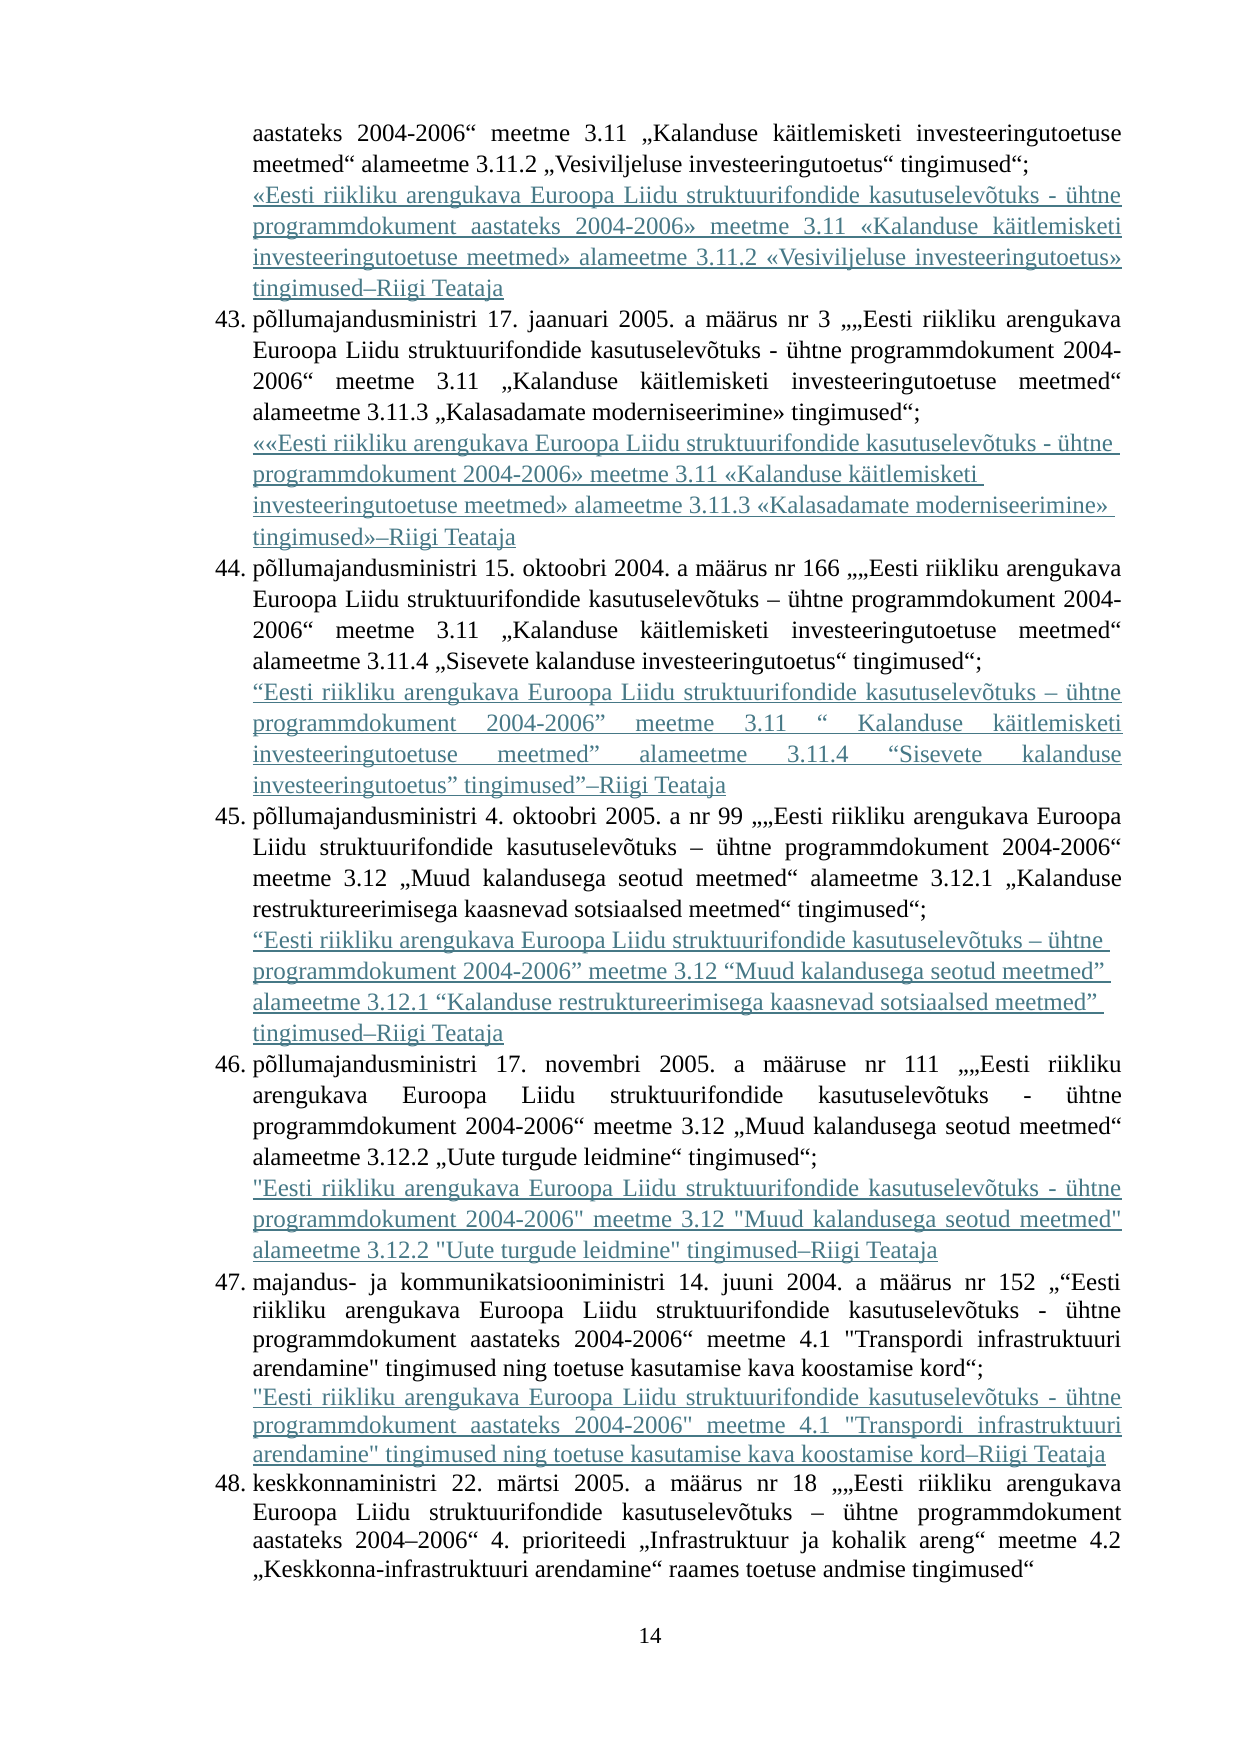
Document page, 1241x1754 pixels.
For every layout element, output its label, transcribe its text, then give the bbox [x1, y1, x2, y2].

list "Eesti riikliku arengukava Euroopa Liidu struktuurifondide kasutuselevõtuks - ühtne programmdokument 2004-2006" meetme 3.12 "Muud kalandusega seotud meetmed" alameetme 3.12.2 "Uute turgude leidmine" tingimused–Riigi Teataja [252, 1173, 1122, 1198]
list põllumajandusministri 17. novembri 2005. a määruse nr 111 „„Eesti riikliku arengukava Euroopa Liidu struktuurifondide kasutuselevõtuks - ühtne programmdokument 2004-2006“ meetme 3.12 „Muud kalandusega seotud meetmed“ alameetme 3.12.2 „Uute turgude leidmine“ tingimused“; [215, 1049, 1122, 1171]
list põllumajandusministri 15. oktoobri 2004. a määrus nr 166 „„Eesti riikliku arengukava Euroopa Liidu struktuurifondide kasutuselevõtuks – ühtne programmdokument 2004-2006“ meetme 3.11 „Kalanduse käitlemisketi investeeringutoetuse meetmed“ alameetme 3.11.4 „Sisevete kalanduse investeeringutoetus“ tingimused“; [215, 553, 1122, 674]
list “Eesti riikliku arengukava Euroopa Liidu struktuurifondide kasutuselevõtuks – ühtne programmdokument 2004-2006” meetme 3.11 “ Kalanduse käitlemisketi investeeringutoetuse meetmed” alameetme 3.11.4 “Sisevete kalanduse investeeringutoetus” tingimused”–Riigi Teataja [252, 765, 1122, 799]
list "Eesti riikliku arengukava Euroopa Liidu struktuurifondide kasutuselevõtuks - ühtne programmdokument 2004-2006" meetme 3.12 "Muud kalandusega seotud meetmed" alameetme 3.12.2 "Uute turgude leidmine" tingimused–Riigi Teataja [252, 1230, 1122, 1264]
list “Eesti riikliku arengukava Euroopa Liidu struktuurifondide kasutuselevõtuks – ühtne programmdokument 2004-2006” meetme 3.12 “Muud kalandusega seotud meetmed” alameetme 3.12.1 “Kalanduse restruktureerimisega kaasnevad sotsiaalsed meetmed” tingimused–Riigi Teataja [252, 925, 1122, 1047]
list “Eesti riikliku arengukava Euroopa Liidu struktuurifondide kasutuselevõtuks – ühtne programmdokument 2004-2006” meetme 3.11 “ Kalanduse käitlemisketi investeeringutoetuse meetmed” alameetme 3.11.4 “Sisevete kalanduse investeeringutoetus” tingimused”–Riigi Teataja [252, 677, 1122, 702]
list "Eesti riikliku arengukava Euroopa Liidu struktuurifondide kasutuselevõtuks - ühtne programmdokument aastateks 2004-2006" meetme 4.1 "Transpordi infrastruktuuri arendamine" tingimused ning toetuse kasutamise kava koostamise kord–Riigi Teataja [252, 1436, 1122, 1468]
list “Eesti riikliku arengukava Euroopa Liidu struktuurifondide kasutuselevõtuks – ühtne programmdokument 2004-2006” meetme 3.11 “ Kalanduse käitlemisketi investeeringutoetuse meetmed” alameetme 3.11.4 “Sisevete kalanduse investeeringutoetus” tingimused”–Riigi Teataja [252, 703, 1122, 733]
list «Eesti riikliku arengukava Euroopa Liidu struktuurifondide kasutuselevõtuks - ühtne programmdokument aastateks 2004-2006» meetme 3.11 «Kalanduse käitlemisketi investeeringutoetuse meetmed» alameetme 3.11.2 «Vesiviljeluse investeeringutoetus» tingimused–Riigi Teataja [252, 206, 1122, 236]
list «Eesti riikliku arengukava Euroopa Liidu struktuurifondide kasutuselevõtuks - ühtne programmdokument aastateks 2004-2006» meetme 3.11 «Kalanduse käitlemisketi investeeringutoetuse meetmed» alameetme 3.11.2 «Vesiviljeluse investeeringutoetus» tingimused–Riigi Teataja [252, 180, 1122, 205]
list "Eesti riikliku arengukava Euroopa Liidu struktuurifondide kasutuselevõtuks - ühtne programmdokument aastateks 2004-2006" meetme 4.1 "Transpordi infrastruktuuri arendamine" tingimused ning toetuse kasutamise kava koostamise kord–Riigi Teataja [252, 1408, 1122, 1435]
list majandus- ja kommunikatsiooniministri 14. juuni 2004. a määrus nr 152 „“Eesti riikliku arengukava Euroopa Liidu struktuurifondide kasutuselevõtuks - ühtne programmdokument aastateks 2004-2006“ meetme 4.1 "Transpordi infrastruktuuri arendamine" tingimused ning toetuse kasutamise kava koostamise kord“; [215, 1267, 1122, 1382]
list "Eesti riikliku arengukava Euroopa Liidu struktuurifondide kasutuselevõtuks - ühtne programmdokument 2004-2006" meetme 3.12 "Muud kalandusega seotud meetmed" alameetme 3.12.2 "Uute turgude leidmine" tingimused–Riigi Teataja [252, 1199, 1122, 1229]
list põllumajandusministri 4. oktoobri 2005. a nr 99 „„Eesti riikliku arengukava Euroopa Liidu struktuurifondide kasutuselevõtuks – ühtne programmdokument 2004-2006“ meetme 3.12 „Muud kalandusega seotud meetmed“ alameetme 3.12.1 „Kalanduse restruktureerimisega kaasnevad sotsiaalsed meetmed“ tingimused“; [215, 801, 1122, 923]
list põllumajandusministri 17. jaanuari 2005. a määrus nr 3 „„Eesti riikliku arengukava Euroopa Liidu struktuurifondide kasutuselevõtuks - ühtne programmdokument 2004-2006“ meetme 3.11 „Kalanduse käitlemisketi investeeringutoetuse meetmed“ alameetme 3.11.3 „Kalasadamate moderniseerimine» tingimused“; [215, 304, 1122, 426]
list “Eesti riikliku arengukava Euroopa Liidu struktuurifondide kasutuselevõtuks – ühtne programmdokument 2004-2006” meetme 3.11 “ Kalanduse käitlemisketi investeeringutoetuse meetmed” alameetme 3.11.4 “Sisevete kalanduse investeeringutoetus” tingimused”–Riigi Teataja [252, 734, 1122, 764]
list «Eesti riikliku arengukava Euroopa Liidu struktuurifondide kasutuselevõtuks - ühtne programmdokument aastateks 2004-2006» meetme 3.11 «Kalanduse käitlemisketi investeeringutoetuse meetmed» alameetme 3.11.2 «Vesiviljeluse investeeringutoetus» tingimused–Riigi Teataja [252, 268, 1122, 302]
list «Eesti riikliku arengukava Euroopa Liidu struktuurifondide kasutuselevõtuks - ühtne programmdokument aastateks 2004-2006» meetme 3.11 «Kalanduse käitlemisketi investeeringutoetuse meetmed» alameetme 3.11.2 «Vesiviljeluse investeeringutoetus» tingimused–Riigi Teataja [252, 237, 1122, 267]
list ««Eesti riikliku arengukava Euroopa Liidu struktuurifondide kasutuselevõtuks - ühtne programmdokument 2004-2006» meetme 3.11 «Kalanduse käitlemisketi investeeringutoetuse meetmed» alameetme 3.11.3 «Kalasadamate moderniseerimine» tingimused»–Riigi Teataja [252, 428, 1122, 550]
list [215, 118, 1122, 178]
list keskkonnaministri 22. märtsi 2005. a määrus nr 18 „„Eesti riikliku arengukava Euroopa Liidu struktuurifondide kasutuselevõtuks – ühtne programmdokument aastateks 2004–2006“ 4. prioriteedi „Infrastruktuur ja kohalik areng“ meetme 4.2 „Keskkonna-infrastruktuuri arendamine“ raames toetuse andmise tingimused“ [215, 1468, 1122, 1583]
list "Eesti riikliku arengukava Euroopa Liidu struktuurifondide kasutuselevõtuks - ühtne programmdokument aastateks 2004-2006" meetme 4.1 "Transpordi infrastruktuuri arendamine" tingimused ning toetuse kasutamise kava koostamise kord–Riigi Teataja [252, 1382, 1122, 1407]
